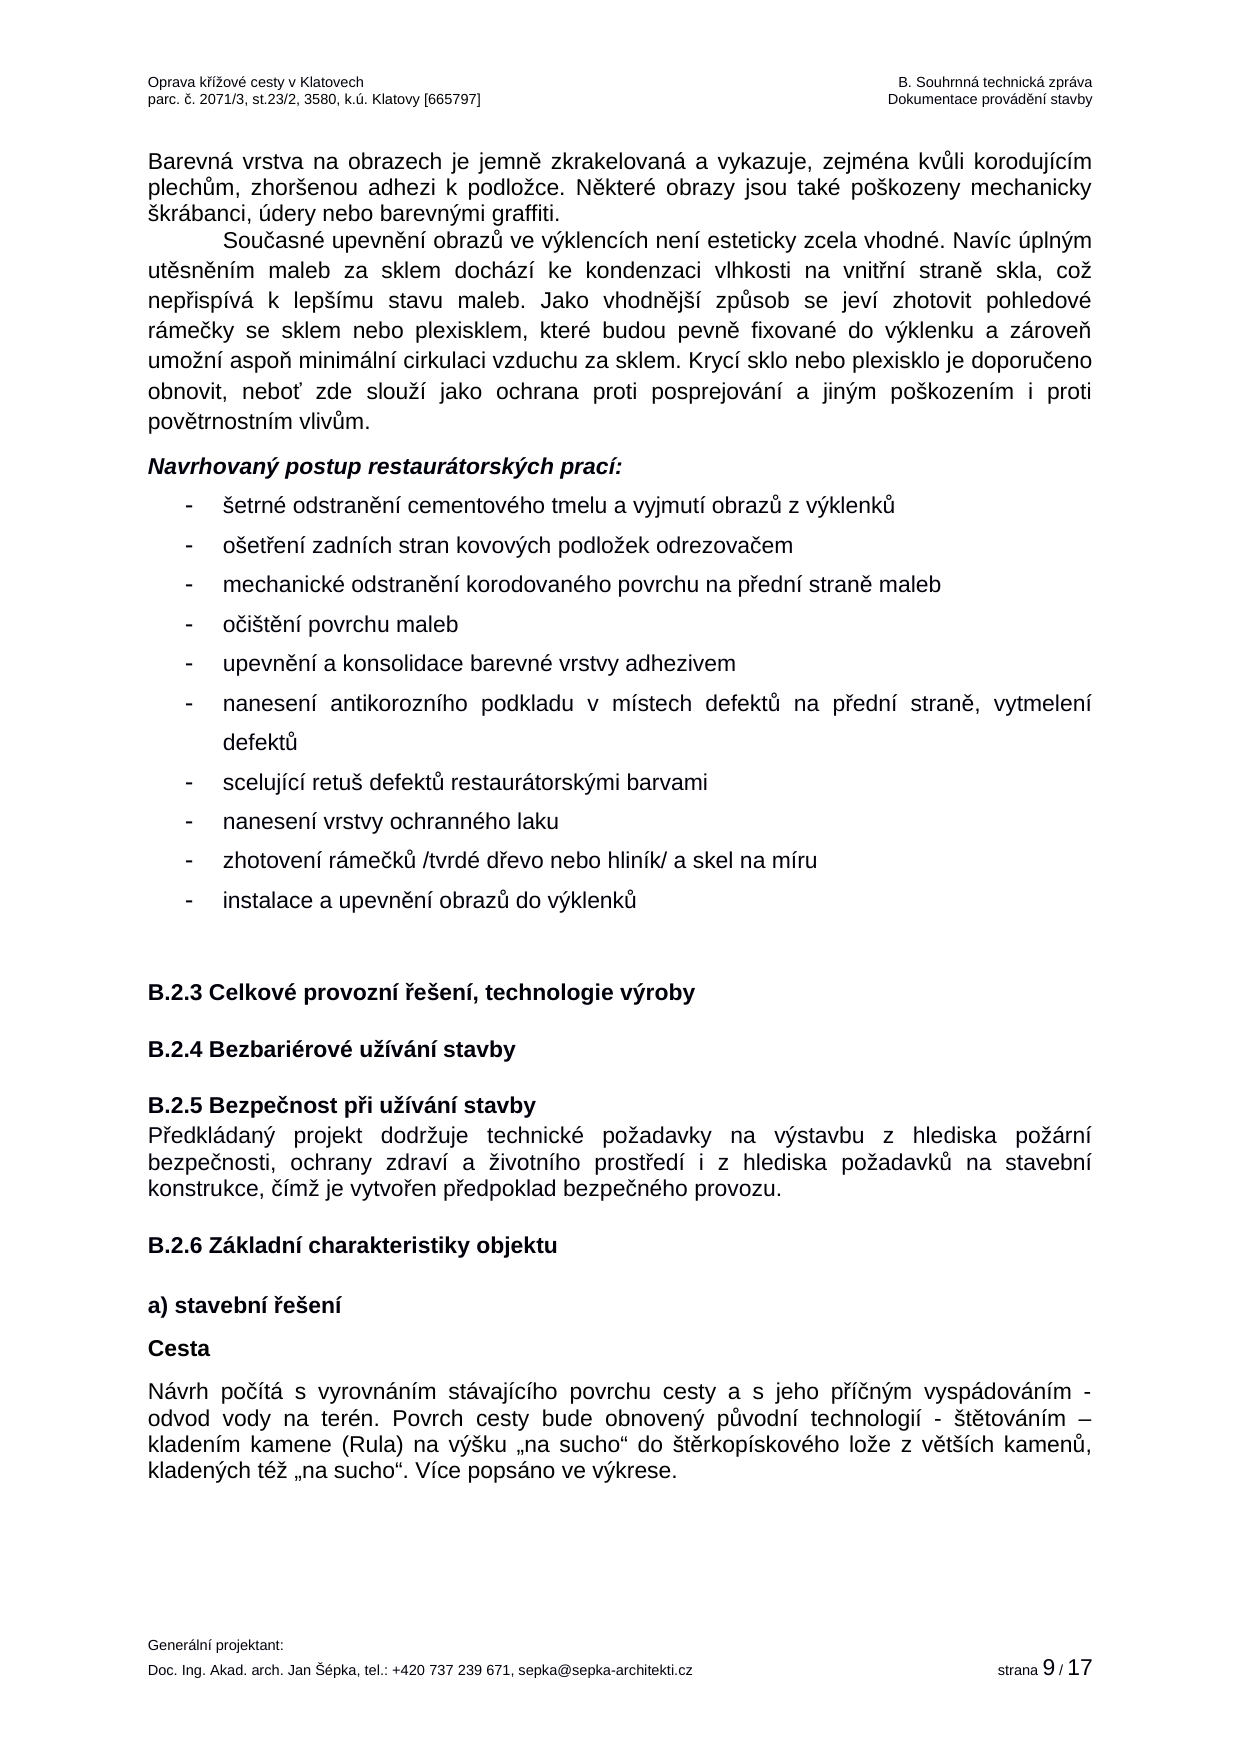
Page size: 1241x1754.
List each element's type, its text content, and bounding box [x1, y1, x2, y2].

list upevnění a konsolidace barevné vrstvy adhezivem [185, 650, 1093, 676]
text Současné upevnění obrazů ve výklencích není esteticky zcela vhodné. Navíc úplným utěsněním maleb za sklem dochází ke kondenzaci vlhkosti na vnitřní straně skla, což nepřispívá k lepšímu stavu maleb. Jako vhodnější způsob se jeví zhotovit pohledové rámečky se sklem nebo plexisklem, které budou pevně fixované do výklenku a zároveň umožní aspoň minimální cirkulaci vzduchu za sklem. Krycí sklo nebo plexisklo je doporučeno obnovit, neboť zde slouží jako ochrana proti posprejování a jiným poškozením i proti povětrnostním vlivům. [148, 227, 1093, 434]
text Navrhovaný postup restaurátorských prací: [148, 453, 1093, 479]
list zhotovení rámečků /tvrdé dřevo nebo hliník/ a skel na míru [185, 847, 1093, 874]
text Návrh počítá s vyrovnáním stávajícího povrchu cesty a s jeho příčným vyspádováním - odvod vody na terén. Povrch cesty bude obnovený původní technologií - štětováním – kladením kamene (Rula) na výšku „na sucho“ do štěrkopískového lože z větších kamenů, kladených též „na sucho“. Více popsáno ve výkrese. [148, 1378, 1093, 1484]
text B.2.4 Bezbariérové užívání stavby [148, 1036, 1093, 1062]
list ošetření zadních stran kovových podložek odrezovačem [185, 532, 1093, 558]
list mechanické odstranění korodovaného povrchu na přední straně maleb [185, 571, 1093, 597]
text Cesta [148, 1335, 1093, 1362]
list očištění povrchu maleb [185, 611, 1093, 637]
list šetrné odstranění cementového tmelu a vyjmutí obrazů z výklenků [185, 492, 1093, 518]
list nanesení vrstvy ochranného laku [185, 808, 1093, 834]
list nanesení antikorozního podkladu v místech defektů na přední straně, vytmelení defektů [185, 689, 1093, 755]
list scelující retuš defektů restaurátorskými barvami [185, 768, 1093, 795]
list instalace a upevnění obrazů do výklenků [185, 887, 1093, 913]
text B.2.3 Celkové provozní řešení, technologie výroby [148, 979, 1093, 1006]
text a) stavební řešení [148, 1292, 1093, 1318]
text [148, 148, 1093, 227]
text B.2.6 Základní charakteristiky objektu [148, 1232, 1093, 1258]
text B.2.5 Bezpečnost při užívání stavby [148, 1092, 1093, 1119]
text Předkládaný projekt dodržuje technické požadavky na výstavbu z hlediska požární bezpečnosti, ochrany zdraví a životního prostředí i z hlediska požadavků na stavební konstrukce, čímž je vytvořen předpoklad bezpečného provozu. [148, 1122, 1093, 1202]
